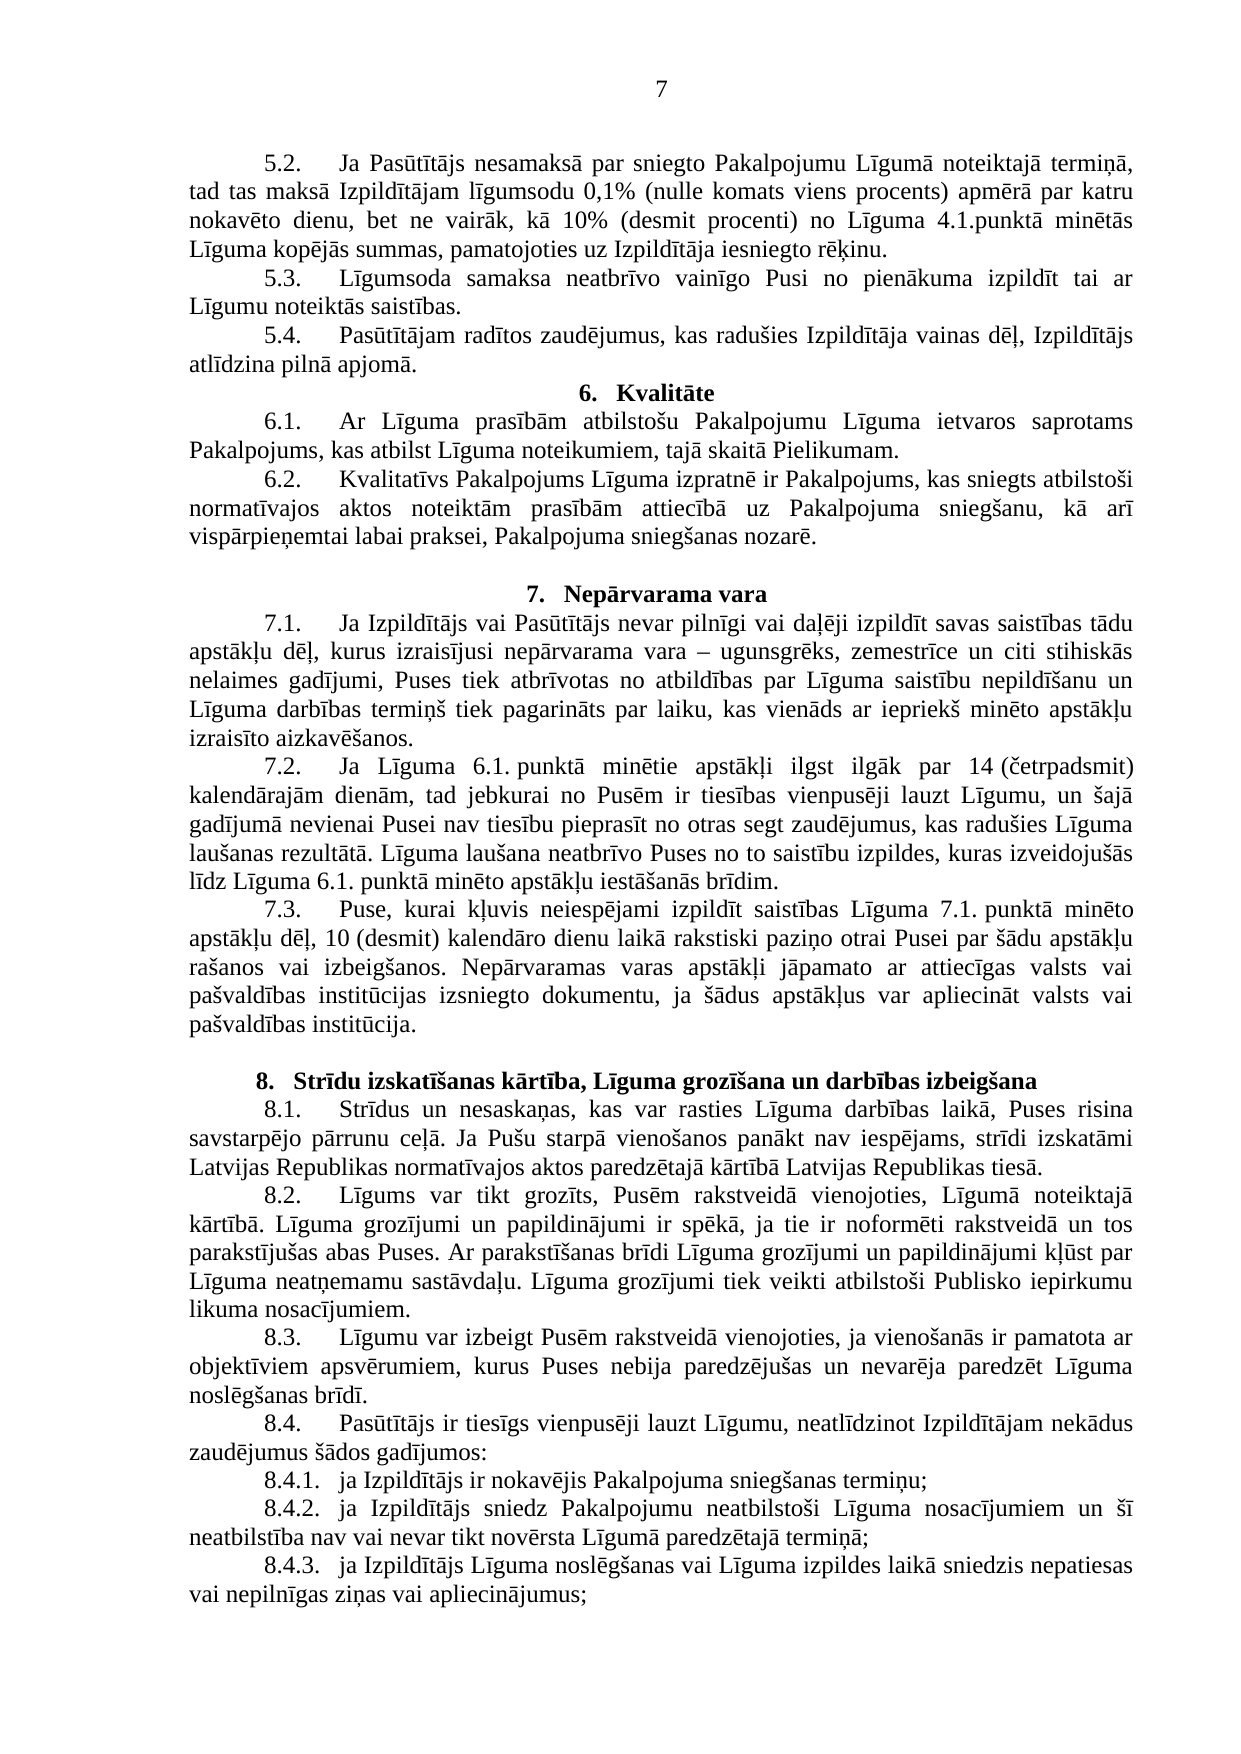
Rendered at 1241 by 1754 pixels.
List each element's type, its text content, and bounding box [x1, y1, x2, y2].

list Ar Līguma prasībām atbilstošu Pakalpojumu Līguma ietvaros saprotams Pakalpojums, kas atbilst Līguma noteikumiem, tajā skaitā Pielikumam. [189, 406, 1134, 464]
list Līgumu var izbeigt Pusēm rakstveidā vienojoties, ja vienošanās ir pamatota ar objektīviem apsvērumiem, kurus Puses nebija paredzējušas un nevarēja paredzēt Līguma noslēgšanas brīdī. [189, 1323, 1134, 1409]
list ja Izpildītājs ir nokavējis Pakalpojuma sniegšanas termiņu; [189, 1466, 1134, 1494]
list Kvalitatīvs Pakalpojums Līguma izpratnē ir Pakalpojums, kas sniegts atbilstoši normatīvajos aktos noteiktām prasībām attiecībā uz Pakalpojuma sniegšanu, kā arī vispārpieņemtai labai praksei, Pakalpojuma sniegšanas nozarē. [189, 464, 1134, 550]
list Līgums var tikt grozīts, Pusēm rakstveidā vienojoties, Līgumā noteiktajā kārtībā. Līguma grozījumi un papildinājumi ir spēkā, ja tie ir noformēti rakstveidā un tos parakstījušas abas Puses. Ar parakstīšanas brīdi Līguma grozījumi un papildinājumi kļūst par Līguma neatņemamu sastāvdaļu. Līguma grozījumi tiek veikti atbilstoši Publisko iepirkumu likuma nosacījumiem. [189, 1181, 1134, 1323]
list Pasūtītājs ir tiesīgs vienpusēji lauzt Līgumu, neatlīdzinot Izpildītājam nekādus zaudējumus šādos gadījumos: [189, 1409, 1134, 1466]
list Nepārvarama vara [189, 579, 1104, 608]
list ja Izpildītājs Līguma noslēgšanas vai Līguma izpildes laikā sniedzis nepatiesas vai nepilnīgas ziņas vai apliecinājumus; [189, 1551, 1134, 1608]
list Ja Pasūtītājs nesamaksā par sniegto Pakalpojumu Līgumā noteiktajā termiņā, tad tas maksā Izpildītājam līgumsodu 0,1% (nulle komats viens procents) apmērā par katru nokavēto dienu, bet ne vairāk, kā 10% (desmit procenti) no Līguma 4.1.punktā minētās Līguma kopējās summas, pamatojoties uz Izpildītāja iesniegto rēķinu. [189, 148, 1134, 263]
list Puse, kurai kļuvis neiespējami izpildīt saistības Līguma 7.1. punktā minēto apstākļu dēļ, 10 (desmit) kalendāro dienu laikā rakstiski paziņo otrai Pusei par šādu apstākļu rašanos vai izbeigšanos. Nepārvaramas varas apstākļi jāpamato ar attiecīgas valsts vai pašvaldības institūcijas izsniegto dokumentu, ja šādus apstākļus var apliecināt valsts vai pašvaldības institūcija. [189, 895, 1134, 1038]
list Ja Izpildītājs vai Pasūtītājs nevar pilnīgi vai daļēji izpildīt savas saistības tādu apstākļu dēļ, kurus izraisījusi nepārvarama vara – ugunsgrēks, zemestrīce un citi stihiskās nelaimes gadījumi, Puses tiek atbrīvotas no atbildības par Līguma saistību nepildīšanu un Līguma darbības termiņš tiek pagarināts par laiku, kas vienāds ar iepriekš minēto apstākļu izraisīto aizkavēšanos. [189, 608, 1134, 751]
list Līgumsoda samaksa neatbrīvo vainīgo Pusi no pienākuma izpildīt tai ar Līgumu noteiktās saistības. [189, 263, 1134, 320]
list Strīdu izskatīšanas kārtība, Līguma grozīšana un darbības izbeigšana [189, 1066, 1104, 1095]
list Strīdus un nesaskaņas, kas var rasties Līguma darbības laikā, Puses risina savstarpējo pārrunu ceļā. Ja Pušu starpā vienošanos panākt nav iespējams, strīdi izskatāmi Latvijas Republikas normatīvajos aktos paredzētajā kārtībā Latvijas Republikas tiesā. [189, 1095, 1134, 1181]
list Pasūtītājam radītos zaudējumus, kas radušies Izpildītāja vainas dēļ, Izpildītājs atlīdzina pilnā apjomā. [189, 320, 1134, 378]
list Ja Līguma 6.1. punktā minētie apstākļi ilgst ilgāk par 14 (četrpadsmit) kalendārajām dienām, tad jebkurai no Pusēm ir tiesības vienpusēji lauzt Līgumu, un šajā gadījumā nevienai Pusei nav tiesību pieprasīt no otras segt zaudējumus, kas radušies Līguma laušanas rezultātā. Līguma laušana neatbrīvo Puses no to saistību izpildes, kuras izveidojušās līdz Līguma 6.1. punktā minēto apstākļu iestāšanās brīdim. [189, 751, 1134, 895]
list Kvalitāte [189, 378, 1104, 406]
list ja Izpildītājs sniedz Pakalpojumu neatbilstoši Līguma nosacījumiem un šī neatbilstība nav vai nevar tikt novērsta Līgumā paredzētajā termiņā; [189, 1494, 1134, 1551]
